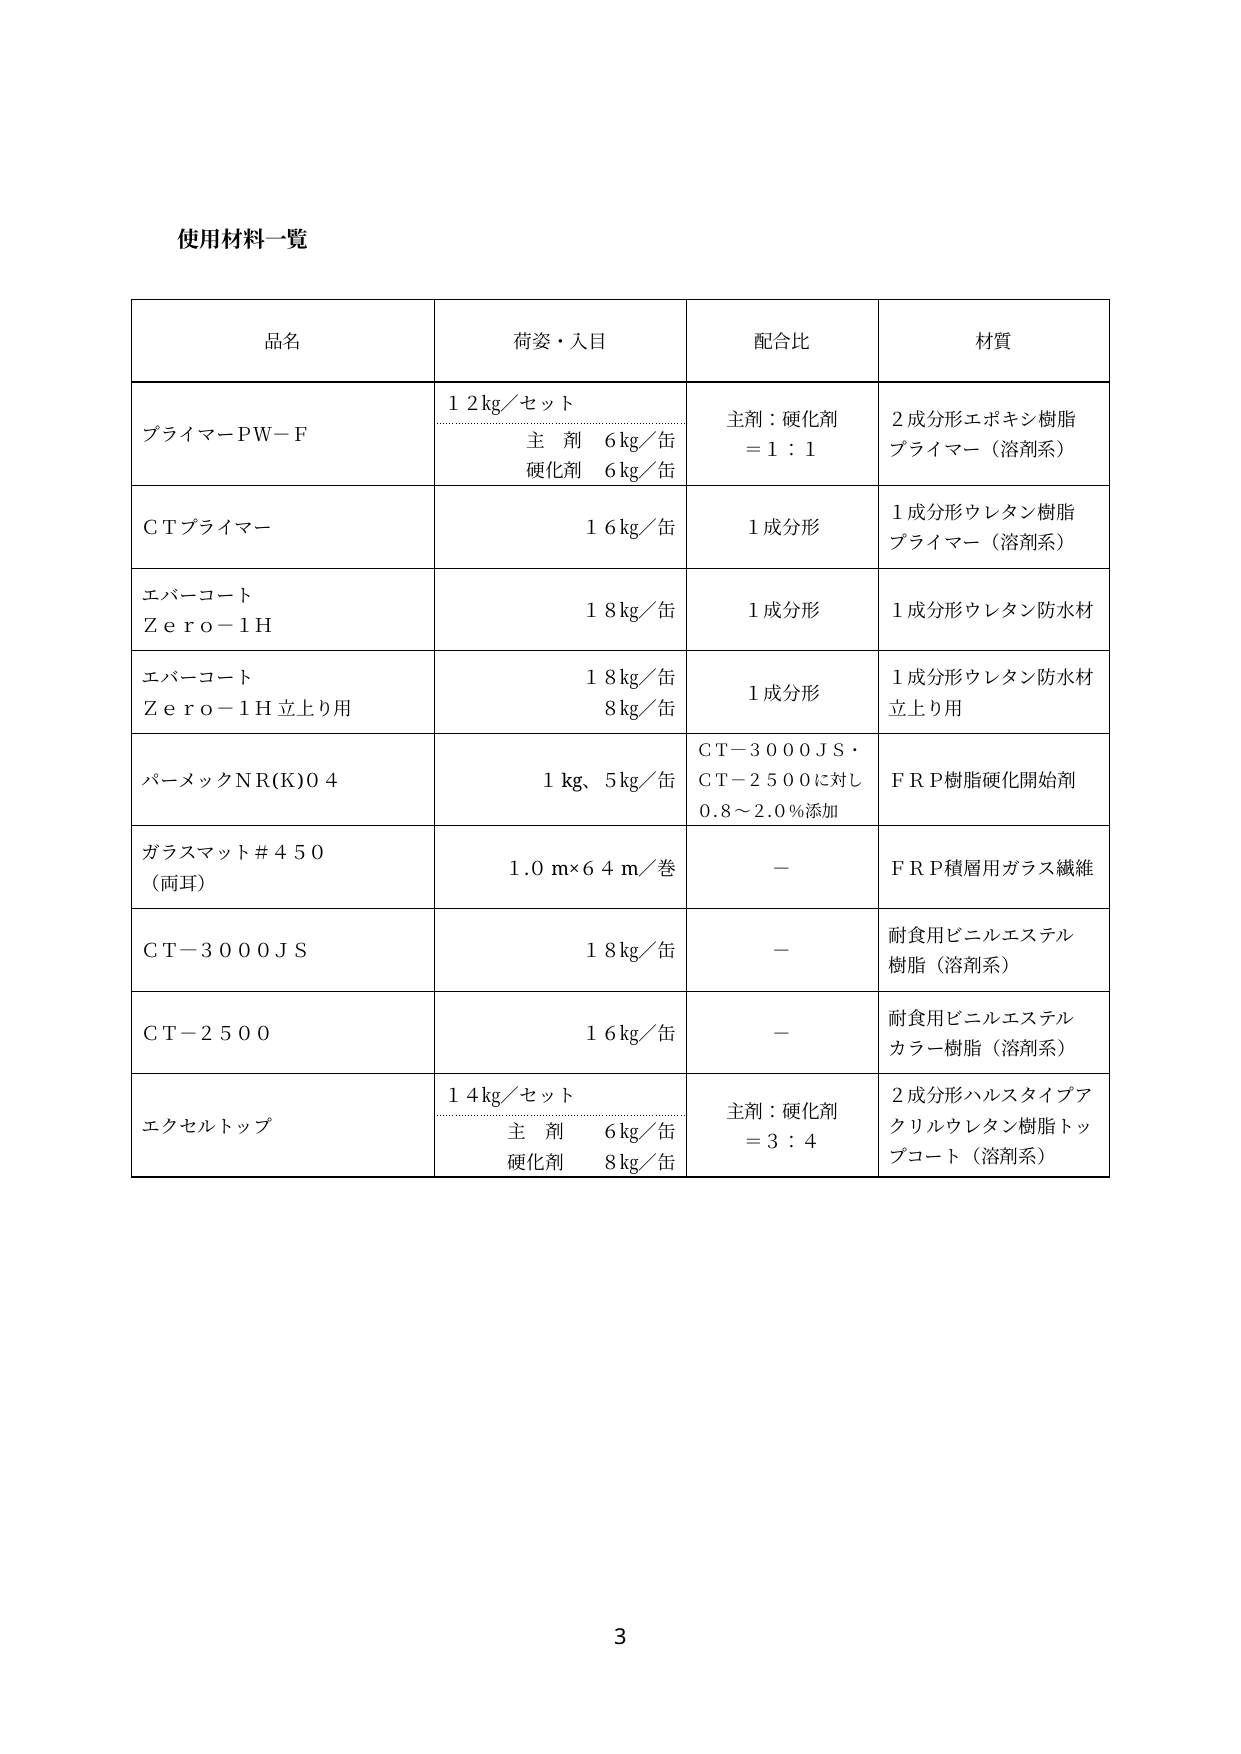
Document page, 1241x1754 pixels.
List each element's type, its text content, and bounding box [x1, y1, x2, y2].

table_cell 主剤：硬化剤 ＝３：４ [687, 1074, 878, 1176]
table_cell ＣＴ―３０００ＪＳ・ ＣＴ－２５００に対し０.８～２.０％添加 [687, 734, 878, 825]
table_cell ２成分形エポキシ樹脂 プライマー（溶剤系） [879, 383, 1109, 485]
table_cell １８㎏／缶 [435, 569, 686, 650]
table_cell １８㎏／缶 ８㎏／缶 [435, 651, 686, 733]
table_cell 主 剤 ６㎏／缶 硬化剤 ６㎏／缶 [435, 423, 686, 485]
table_header 荷姿・入目 [435, 300, 686, 381]
table_cell １kg、５㎏／缶 [435, 734, 686, 825]
table_cell １８㎏／缶 [435, 909, 686, 991]
table_cell １成分形 [687, 651, 878, 733]
table_cell ＣＴ－２５００ [132, 992, 434, 1073]
table_cell １６㎏／缶 [435, 992, 686, 1073]
table_header 材質 [879, 300, 1109, 381]
table_cell ＣＴプライマー [132, 486, 434, 567]
table_cell １６㎏／缶 [435, 486, 686, 567]
text 使用材料一覧 [177, 207, 1063, 268]
table_cell 主 剤 ６㎏／缶 硬化剤 ８㎏／缶 [435, 1115, 686, 1176]
table_cell エクセルトップ [132, 1074, 434, 1176]
table_cell １成分形ウレタン防水材 立上り用 [879, 651, 1109, 733]
table_cell － [687, 826, 878, 908]
table_cell － [687, 992, 878, 1073]
table_cell プライマーＰＷ－Ｆ [132, 383, 434, 485]
table_cell １成分形ウレタン樹脂 プライマー（溶剤系） [879, 486, 1109, 567]
table_header 品名 [132, 300, 434, 381]
table_cell ＦＲＰ積層用ガラス繊維 [879, 826, 1109, 908]
table_cell １成分形ウレタン防水材 [879, 569, 1109, 650]
table_cell １.０m×６４m／巻 [435, 826, 686, 908]
table_cell パーメックＮＲ(Ｋ)０４ [132, 734, 434, 825]
table_cell ２成分形ハルスタイプアクリルウレタン樹脂トップコート（溶剤系） [879, 1074, 1109, 1176]
table_cell １成分形 [687, 569, 878, 650]
table_cell ＣＴ―３０００ＪＳ [132, 909, 434, 991]
table_cell エバーコート Ｚｅｒｏ－１Ｈ [132, 569, 434, 650]
table_cell ＦＲＰ樹脂硬化開始剤 [879, 734, 1109, 825]
table_cell エバーコート Ｚｅｒｏ－１Ｈ 立上り用 [132, 651, 434, 733]
table_cell － [687, 909, 878, 991]
table_cell １４㎏／セット [435, 1074, 686, 1114]
table_cell １成分形 [687, 486, 878, 567]
table_cell 耐食用ビニルエステル 樹脂（溶剤系） [879, 909, 1109, 991]
table_cell １２㎏／セット [435, 383, 686, 423]
table_header 配合比 [687, 300, 878, 381]
table_cell 主剤：硬化剤 ＝１：１ [687, 383, 878, 485]
table_cell ガラスマット＃４５０ （両耳） [132, 826, 434, 908]
table_cell 耐食用ビニルエステル カラー樹脂（溶剤系） [879, 992, 1109, 1073]
